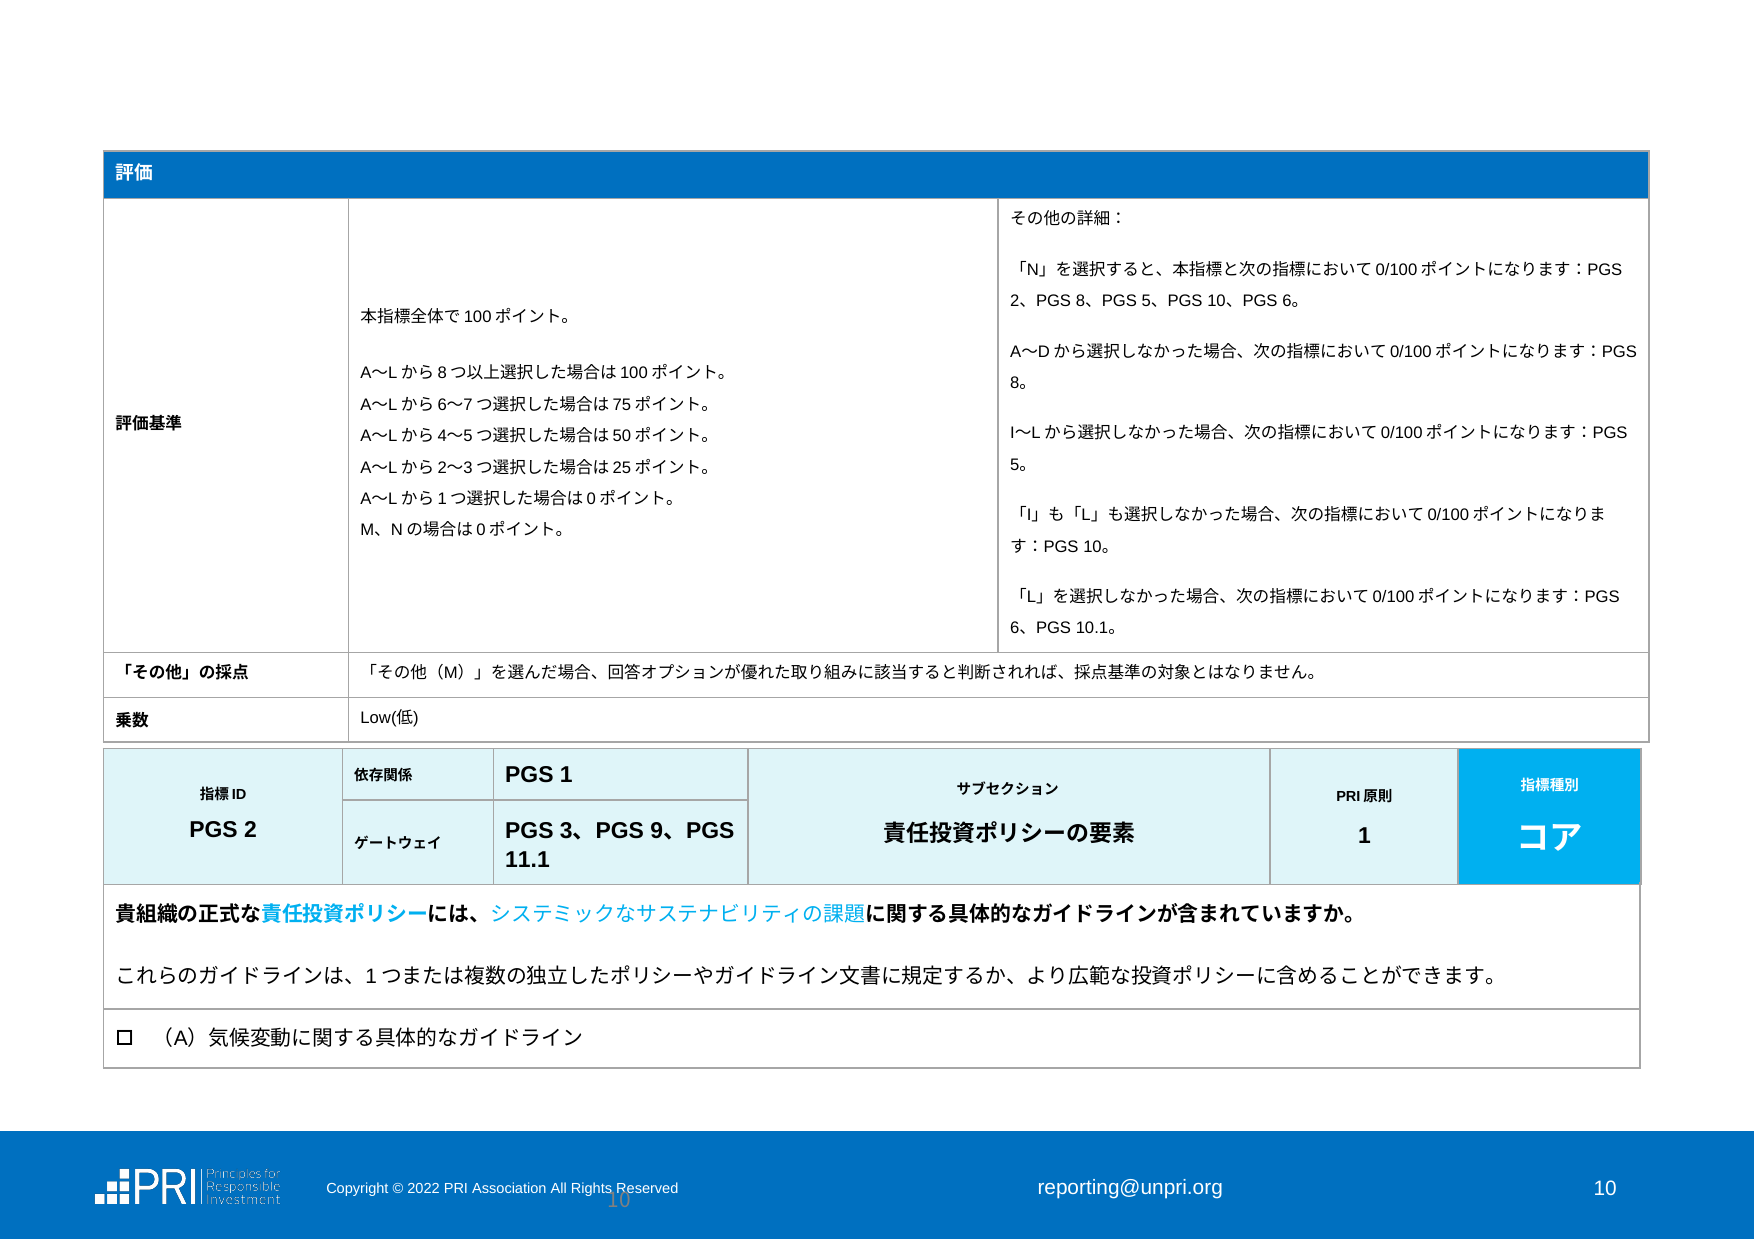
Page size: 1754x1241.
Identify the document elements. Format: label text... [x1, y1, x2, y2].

table_cell 乗数 [104, 698, 348, 741]
table_cell 評価 [104, 152, 1648, 198]
table_cell 貴組織の正式な責任投資ポリシーには、システミックなサステナビリティの課題に関する具体的なガイドラインが含まれていますか。 これらのガイドラインは、1つまたは複数の独立したポリシーやガイドライン文書に規定するか、より広範な投資ポリシーに含めることができます。 [104, 885, 1639, 1008]
table_header 依存関係 [343, 749, 493, 799]
picture [856, 912, 864, 920]
table_header 指標種別 コア [1459, 749, 1640, 884]
table_cell PGS 3、PGS 9、PGS 11.1 [494, 801, 747, 884]
table_cell 「その他」の採点 [104, 653, 348, 696]
table_header サブセクション 責任投資ポリシーの要素 [749, 749, 1269, 884]
table_header PGS 1 [494, 749, 747, 799]
table_cell 本指標全体で100ポイント。 A～Lから8つ以上選択した場合は100ポイント。 A～Lから6～7つ選択した場合は75ポイント。 A～Lから4～5つ選択した場合は50ポイント。 A～Lから2～3つ選択した場合は25ポイント。 A～Lから1つ選択した場合は0ポイント。 M、Nの場合は0ポイント。 [349, 199, 997, 652]
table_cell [104, 1010, 1639, 1067]
table_cell ゲートウェイ [343, 801, 493, 884]
picture [92, 1166, 282, 1207]
table_cell 「その他（M）」を選んだ場合、回答オプションが優れた取り組みに該当すると判断されれば、採点基準の対象とはなりません。 [349, 653, 1648, 696]
table_header PRI原則 1 [1271, 749, 1457, 884]
table_cell 評価基準 [104, 199, 348, 652]
picture [825, 913, 835, 919]
table_header 指標ID PGS 2 [104, 749, 342, 884]
table_cell その他の詳細： 「N」を選択すると、本指標と次の指標において0/100ポイントになります：PGS 2、PGS 8、PGS 5、PGS 10、PGS 6。 A～Dから選択しなかった場合、次の指標において0/100ポイントになります：PGS 8。 I～Lから選択しなかった場合、次の指標において0/100ポイントになります：PGS 5。 「I」も「L」も選択しなかった場合、次の指標において0/100ポイントになります：PGS 10。 「L」を選択しなかった場合、次の指標において0/100ポイントになります：PGS 6、PGS 10.1。 [999, 199, 1648, 652]
table_cell Low(低) [349, 698, 1648, 741]
